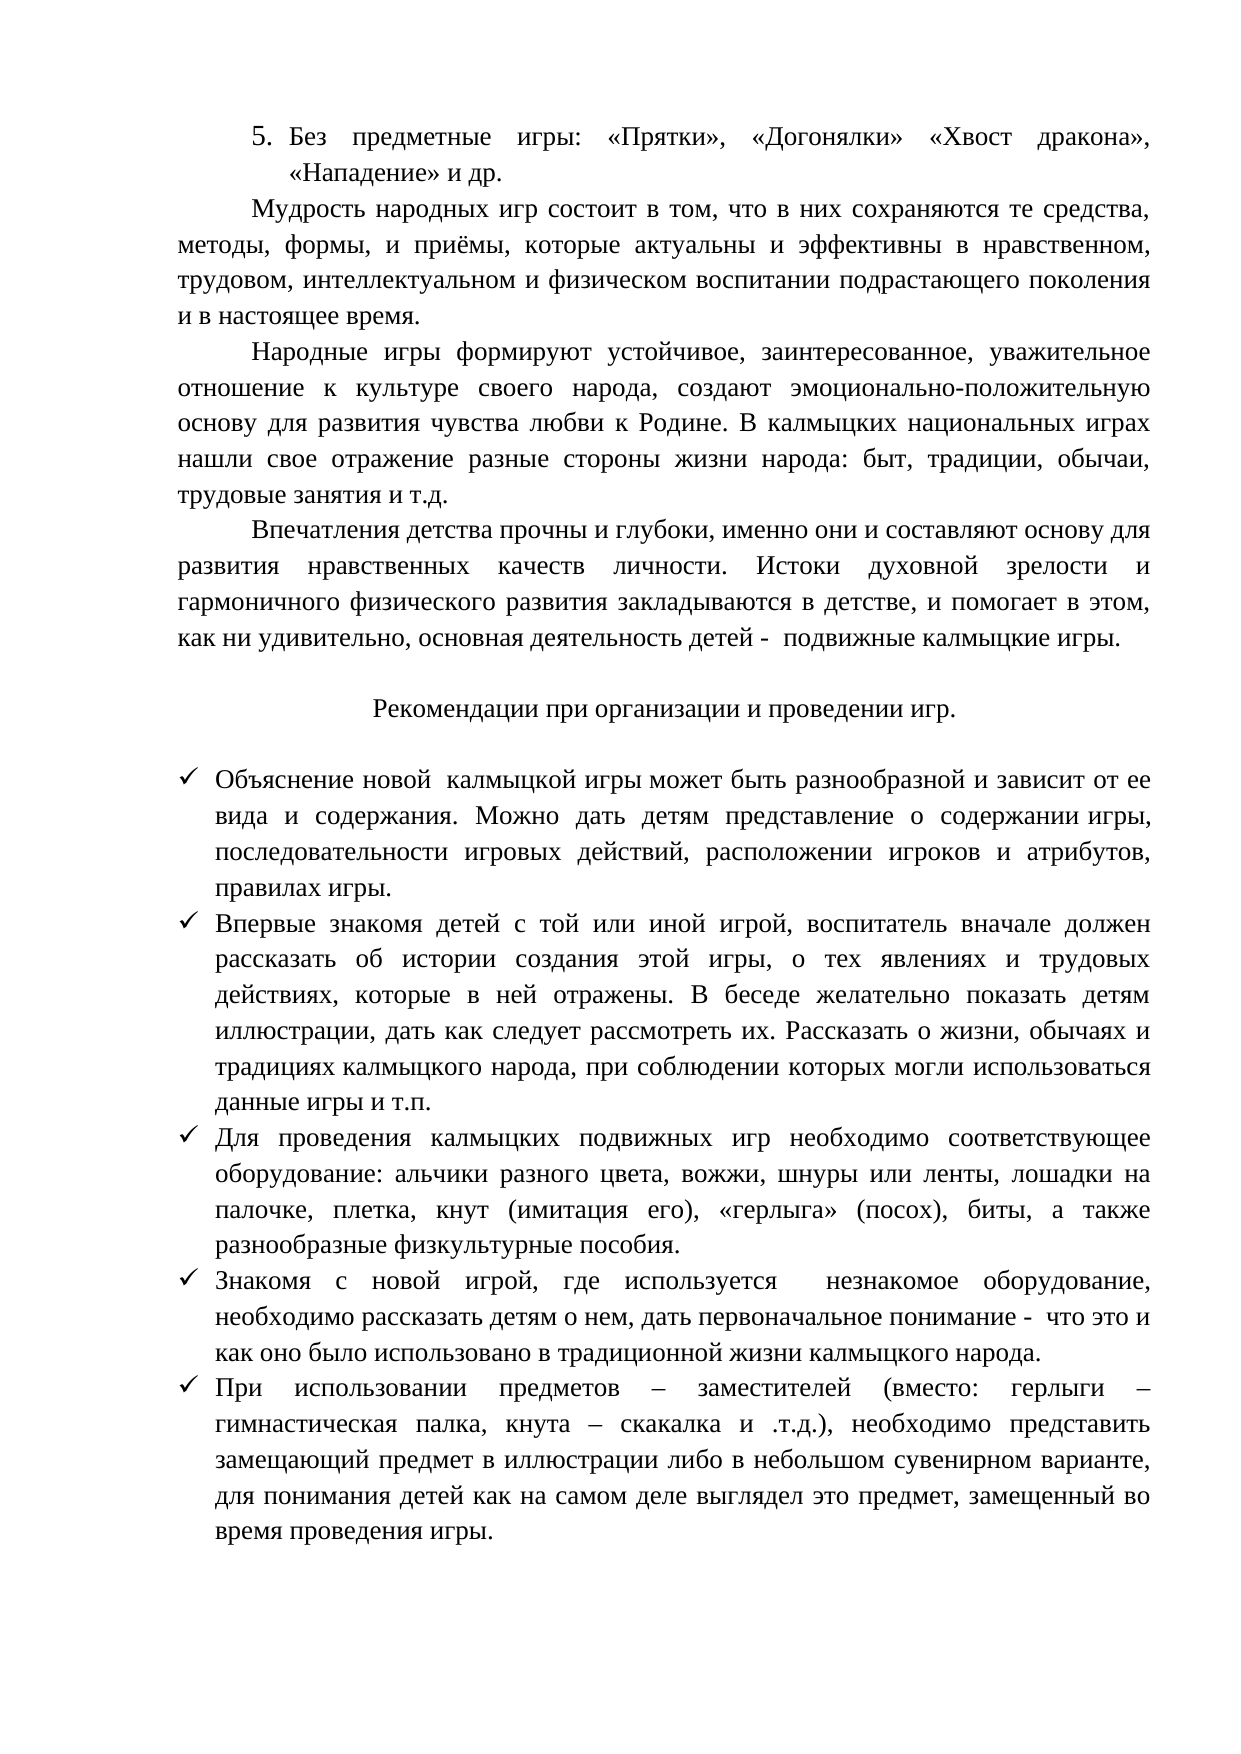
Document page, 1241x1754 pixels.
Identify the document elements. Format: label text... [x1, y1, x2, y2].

list Знакомя с новой игрой, где используется незнакомое оборудование, необходимо рассказать детям о нем, дать первоначальное понимание - что это и как оно было использовано в традиционной жизни калмыцкого народа. [177, 1264, 1152, 1367]
text Народные игры формируют устойчивое, заинтересованное, уважительное отношение к культуре своего народа, создают эмоционально-положительную основу для развития чувства любви к Родине. В калмыцких национальных играх нашли свое отражение разные стороны жизни народа: быт, традиции, обычаи, трудовые занятия и т.д. [177, 335, 1152, 509]
list Рекомендации при организации и проведении игр. [177, 692, 1152, 723]
text Мудрость народных игр состоит в том, что в них сохраняются те средства, методы, формы, и приёмы, которые актуальны и эффективны в нравственном, трудовом, интеллектуальном и физическом воспитании подрастающего поколения и в настоящее время. [177, 294, 1152, 330]
list Объяснение новой калмыцкой игры может быть разнообразной и зависит от ее вида и содержания. Можно дать детям представление о содержании игры, последовательности игровых действий, расположении игроков и атрибутов, правилах игры. [177, 764, 1152, 902]
text Впечатления детства прочны и глубоки, именно они и составляют основу для развития нравственных качеств личности. Истоки духовной зрелости и гармоничного физического развития закладываются в детстве, и помогает в этом, как ни удивительно, основная деятельность детей - подвижные калмыцкие игры. [177, 513, 1152, 652]
text Мудрость народных игр состоит в том, что в них сохраняются те средства, методы, формы, и приёмы, которые актуальны и эффективны в нравственном, трудовом, интеллектуальном и физическом воспитании подрастающего поколения и в настоящее время. [177, 192, 1152, 228]
list Впервые знакомя детей с той или иной игрой, воспитатель вначале должен рассказать об истории создания этой игры, о тех явлениях и трудовых действиях, которые в ней отражены. В беседе желательно показать детям иллюстрации, дать как следует рассмотреть их. Рассказать о жизни, обычаях и традициях калмыцкого народа, при соблюдении которых могли использоваться данные игры и т.п. [177, 907, 1152, 1117]
list Без предметные игры: «Прятки», «Догонялки» «Хвост дракона», «Нападение» и др. [251, 118, 1152, 187]
list При использовании предметов – заместителей (вместо: герлыги – гимнастическая палка, кнута – скакалка и .т.д.), необходимо представить замещающий предмет в иллюстрации либо в небольшом сувенирном варианте, для понимания детей как на самом деле выглядел это предмет, замещенный во время проведения игры. [177, 1371, 1152, 1546]
list Для проведения калмыцких подвижных игр необходимо соответствующее оборудование: альчики разного цвета, вожжи, шнуры или ленты, лошадки на палочке, плетка, кнут (имитация его), «герлыга» (посох), биты, а также разнообразные физкультурные пособия. [177, 1121, 1152, 1259]
